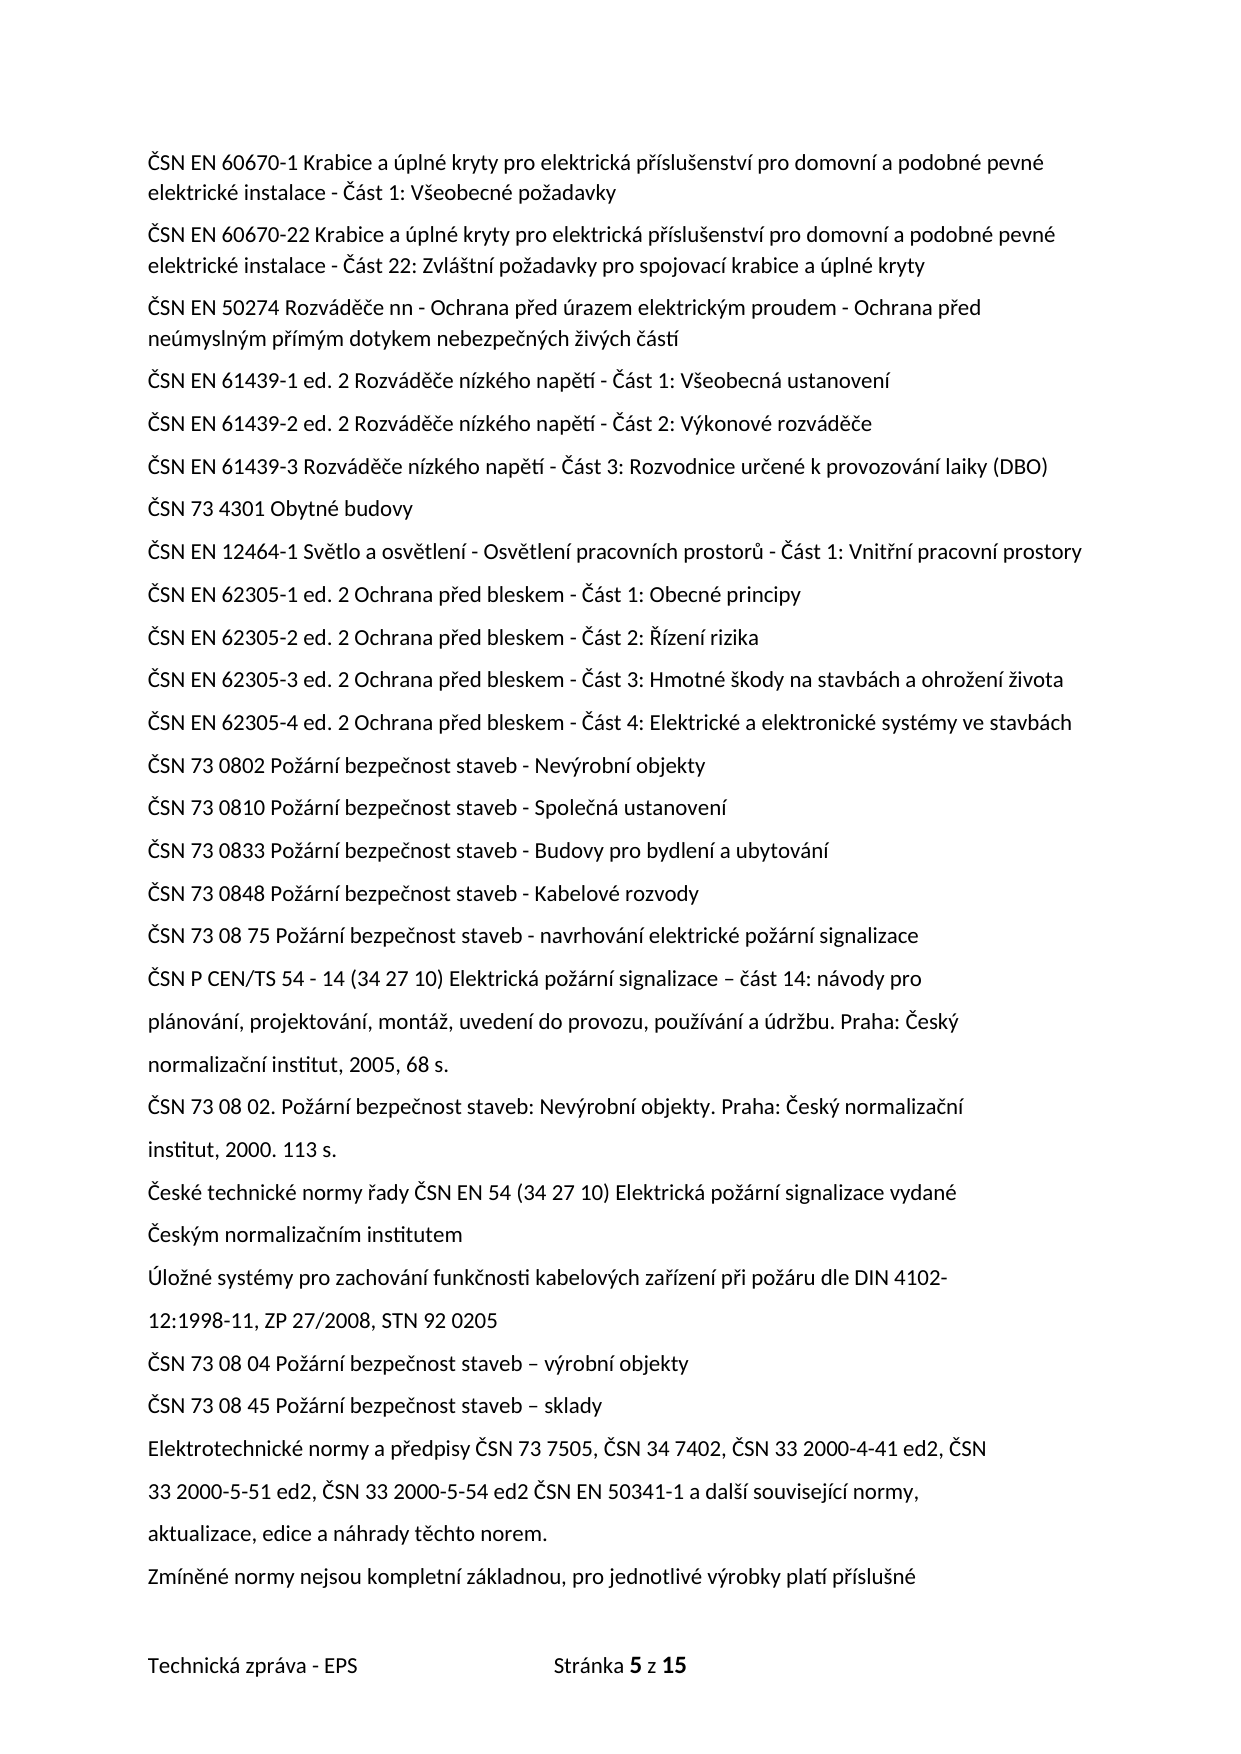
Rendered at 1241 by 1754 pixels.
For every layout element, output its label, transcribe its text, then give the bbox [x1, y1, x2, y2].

text ČSN EN 12464-1 Světlo a osvětlení - Osvětlení pracovních prostorů - Část 1: Vnitřní pracovní prostory [148, 537, 1093, 565]
text 33 2000-5-51 ed2, ČSN 33 2000-5-54 ed2 ČSN EN 50341-1 a další související normy, [148, 1477, 1093, 1505]
text institut, 2000. 113 s. [148, 1135, 1093, 1163]
text ČSN 73 08 45 Požární bezpečnost staveb – sklady [148, 1391, 1093, 1419]
text ČSN 73 4301 Obytné budovy [148, 494, 1093, 522]
text ČSN 73 0848 Požární bezpečnost staveb - Kabelové rozvody [148, 879, 1093, 907]
text ČSN EN 60670-22 Krabice a úplné kryty pro elektrická příslušenství pro domovní a podobné pevné elektrické instalace - Část 22: Zvláštní požadavky pro spojovací krabice a úplné kryty [148, 221, 1093, 279]
text ČSN 73 0810 Požární bezpečnost staveb - Společná ustanovení [148, 793, 1093, 821]
text Českým normalizačním institutem [148, 1221, 1093, 1248]
text Elektrotechnické normy a předpisy ČSN 73 7505, ČSN 34 7402, ČSN 33 2000-4-41 ed2, ČSN [148, 1434, 1093, 1462]
text ČSN P CEN/TS 54 - 14 (34 27 10) Elektrická požární signalizace – část 14: návody pro [148, 964, 1093, 992]
text ČSN 73 08 75 Požární bezpečnost staveb - navrhování elektrické požární signalizace [148, 922, 1093, 949]
text Úložné systémy pro zachování funkčnosti kabelových zařízení při požáru dle DIN 4102- [148, 1263, 1093, 1291]
text ČSN 73 08 02. Požární bezpečnost staveb: Nevýrobní objekty. Praha: Český normalizační [148, 1092, 1093, 1120]
text ČSN EN 62305-2 ed. 2 Ochrana před bleskem - Část 2: Řízení rizika [148, 623, 1093, 651]
text plánování, projektování, montáž, uvedení do provozu, používání a údržbu. Praha: Český [148, 1007, 1093, 1035]
text ČSN 73 08 04 Požární bezpečnost staveb – výrobní objekty [148, 1349, 1093, 1377]
text ČSN 73 0802 Požární bezpečnost staveb - Nevýrobní objekty [148, 751, 1093, 779]
text ČSN EN 60670-1 Krabice a úplné kryty pro elektrická příslušenství pro domovní a podobné pevné elektrické instalace - Část 1: Všeobecné požadavky [148, 148, 1093, 206]
text ČSN EN 61439-3 Rozváděče nízkého napětí - Část 3: Rozvodnice určené k provozování laiky (DBO) [148, 452, 1093, 480]
text normalizační institut, 2005, 68 s. [148, 1050, 1093, 1078]
text České technické normy řady ČSN EN 54 (34 27 10) Elektrická požární signalizace vydané [148, 1178, 1093, 1206]
text ČSN EN 62305-1 ed. 2 Ochrana před bleskem - Část 1: Obecné principy [148, 580, 1093, 608]
text ČSN EN 61439-2 ed. 2 Rozváděče nízkého napětí - Část 2: Výkonové rozváděče [148, 409, 1093, 437]
text ČSN 73 0833 Požární bezpečnost staveb - Budovy pro bydlení a ubytování [148, 836, 1093, 864]
text ČSN EN 61439-1 ed. 2 Rozváděče nízkého napětí - Část 1: Všeobecná ustanovení [148, 366, 1093, 394]
text aktualizace, edice a náhrady těchto norem. [148, 1519, 1093, 1547]
text 12:1998-11, ZP 27/2008, STN 92 0205 [148, 1306, 1093, 1334]
text ČSN EN 62305-3 ed. 2 Ochrana před bleskem - Část 3: Hmotné škody na stavbách a ohrožení života [148, 665, 1093, 693]
text ČSN EN 50274 Rozváděče nn - Ochrana před úrazem elektrickým proudem - Ochrana před neúmyslným přímým dotykem nebezpečných živých částí [148, 293, 1093, 352]
text Zmíněné normy nejsou kompletní základnou, pro jednotlivé výrobky platí příslušné [148, 1562, 1093, 1590]
text ČSN EN 62305-4 ed. 2 Ochrana před bleskem - Část 4: Elektrické a elektronické systémy ve stavbách [148, 708, 1093, 736]
